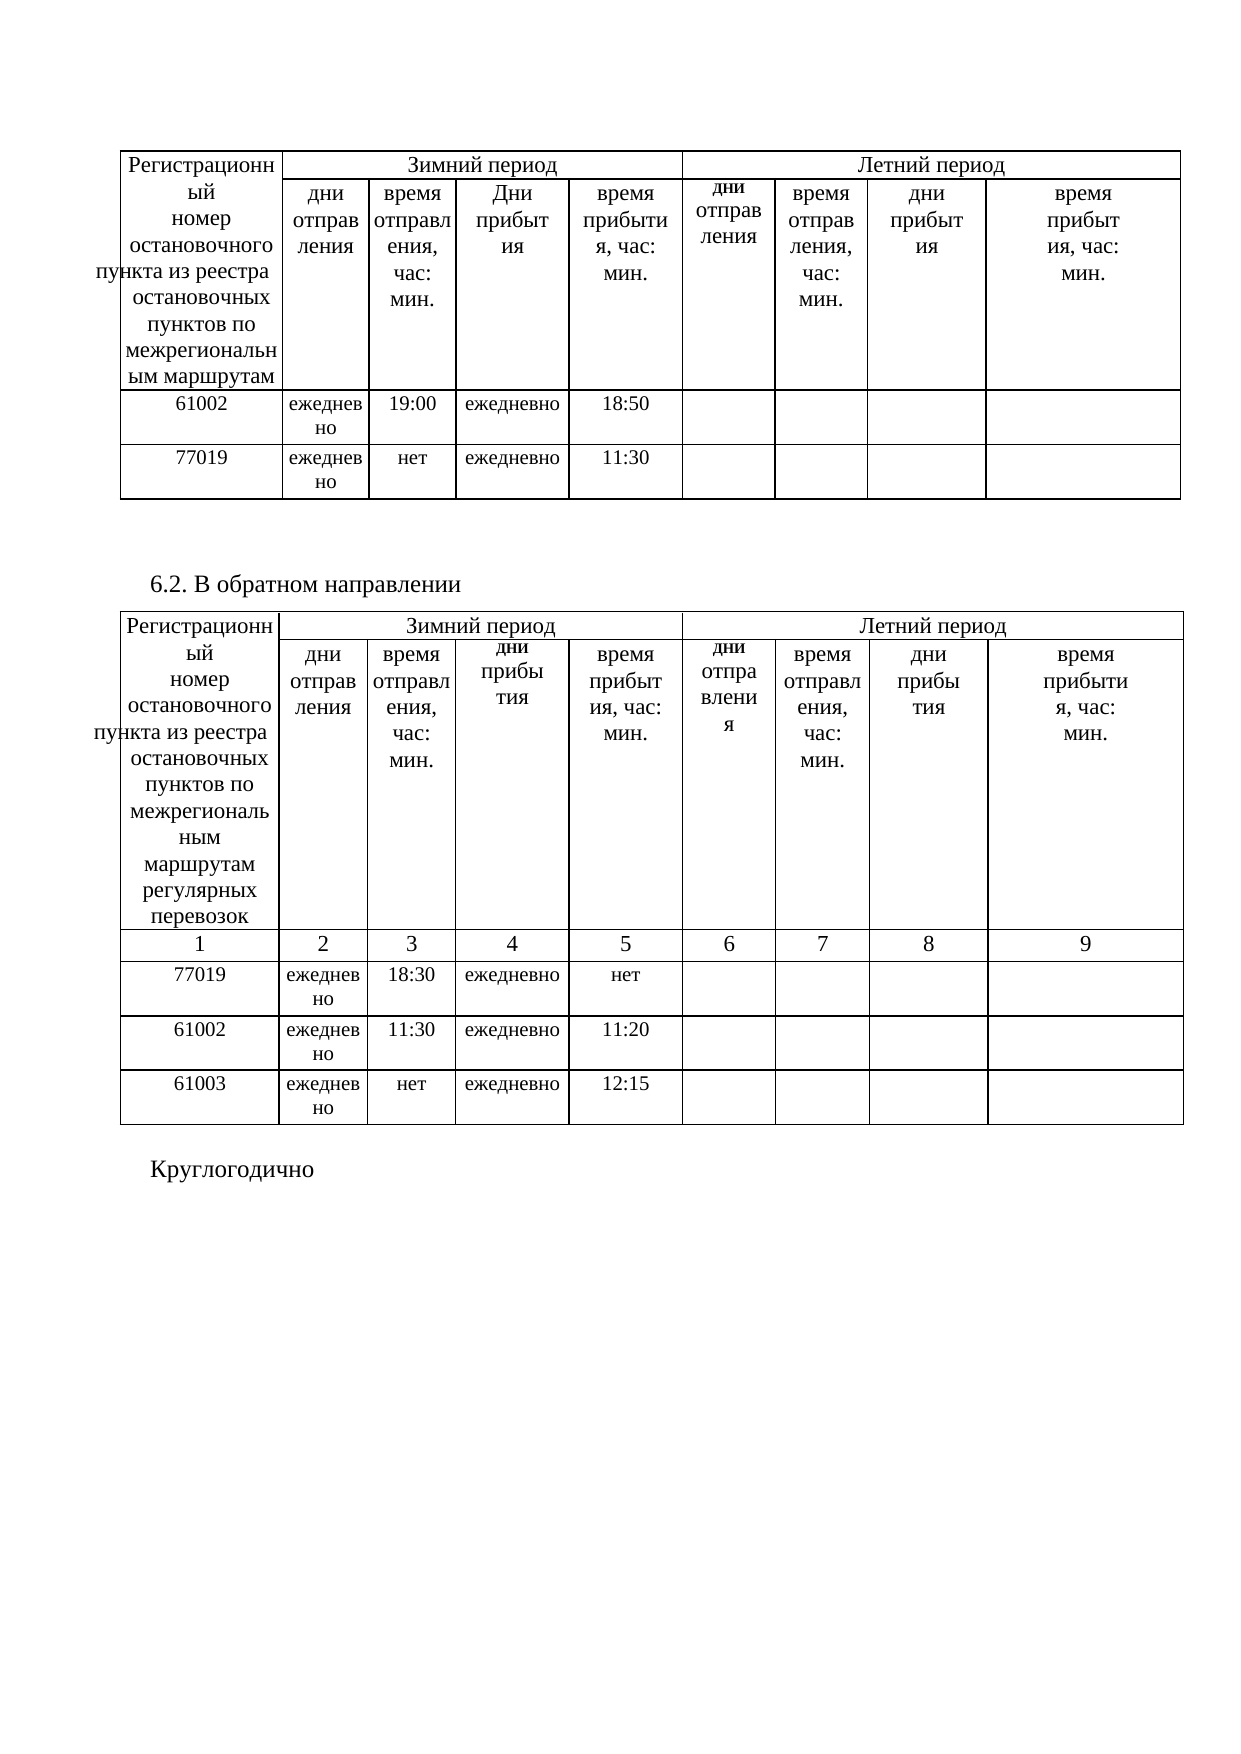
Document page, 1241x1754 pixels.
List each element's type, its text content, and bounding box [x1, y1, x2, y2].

table_cell время отправл ения, час: мин. [368, 640, 455, 929]
table_cell дни прибы тия [870, 640, 987, 929]
table_cell ежедневно [283, 391, 368, 444]
table_cell дни прибыт ия [868, 180, 985, 389]
table_cell 9 [989, 930, 1183, 961]
table_cell Дни прибыт ия [457, 180, 568, 389]
table_cell [683, 1017, 775, 1069]
table_cell [870, 962, 987, 1015]
table_cell время прибыти я, час: мин. [989, 640, 1183, 929]
table_cell 11:30 [570, 445, 682, 498]
table_cell 18:50 [570, 391, 682, 444]
table_cell [776, 1071, 869, 1124]
table_cell [683, 962, 775, 1015]
table_cell 6 [683, 930, 775, 961]
table_header Зимний период [283, 152, 682, 178]
table_cell [776, 1017, 869, 1069]
table_cell [683, 391, 774, 444]
table_cell нет [370, 445, 455, 498]
text Круглогодично [150, 1154, 1090, 1183]
table_cell ежедневно [280, 962, 367, 1015]
table_cell ДНИ прибы тия [456, 640, 568, 929]
table_cell 77019 [121, 962, 278, 1015]
table_cell 7 [776, 930, 869, 961]
table_cell дни отправ ления [283, 180, 368, 389]
table_header Летний период [683, 152, 1180, 178]
table_header Регистрационный номер остановочного пункта из реестра остановочных пунктов по межрегиональным маршрутам регулярных перевозок [121, 612, 279, 929]
table_cell 5 [570, 930, 682, 961]
table_cell ежедневно [457, 445, 568, 498]
table_cell 18:30 [368, 962, 455, 1015]
table_cell [868, 445, 985, 498]
table_header Зимний период [280, 612, 682, 639]
table_cell 8 [870, 930, 987, 961]
table_header Летний период [683, 612, 1183, 639]
table_cell [868, 391, 985, 444]
table_cell 61003 [121, 1071, 278, 1124]
table_cell ежедневно [280, 1017, 367, 1069]
table_cell 61002 [121, 1017, 278, 1069]
table_cell [987, 391, 1180, 444]
table_cell [987, 445, 1180, 498]
table_cell 4 [456, 930, 568, 961]
table_cell [870, 1071, 987, 1124]
table_cell 3 [368, 930, 455, 961]
table_cell ежедневно [456, 1017, 568, 1069]
table_cell время прибыт ия, час: мин. [570, 640, 682, 929]
table_cell 19:00 [370, 391, 455, 444]
table_cell ДНИ отпра влени я [683, 640, 775, 929]
table_cell [776, 391, 867, 444]
table_cell ежедневно [283, 445, 368, 498]
table_cell 61002 [121, 391, 282, 444]
table_cell ежедневно [457, 391, 568, 444]
table_cell ежедневно [456, 1071, 568, 1124]
table_cell 11:30 [368, 1017, 455, 1069]
table_cell [989, 1017, 1183, 1069]
table_cell [683, 445, 774, 498]
table_cell 2 [280, 930, 367, 961]
table_cell 1 [121, 930, 278, 961]
table_cell [870, 1017, 987, 1069]
table_cell ежедневно [456, 962, 568, 1015]
table_cell [776, 445, 867, 498]
table_cell нет [368, 1071, 455, 1124]
table_cell нет [570, 962, 682, 1015]
table_cell время отправл ения, час: мин. [370, 180, 455, 389]
text 6.2. В обратном направлении [150, 569, 1090, 598]
table_cell ДНИ отправ ления [683, 180, 774, 389]
table_cell дни отправ ления [280, 640, 367, 929]
table_cell [776, 962, 869, 1015]
table_cell время отправл ения, час: мин. [776, 640, 869, 929]
table_cell время прибыт ия, час: мин. [987, 180, 1180, 389]
table_cell время прибыти я, час: мин. [570, 180, 682, 389]
table_cell 77019 [121, 445, 282, 498]
table_cell 12:15 [570, 1071, 682, 1124]
table_cell время отправ ления, час: мин. [776, 180, 867, 389]
table_cell 11:20 [570, 1017, 682, 1069]
table_cell [989, 1071, 1183, 1124]
table_cell [683, 1071, 775, 1124]
table_cell ежедневно [280, 1071, 367, 1124]
table_cell [989, 962, 1183, 1015]
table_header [121, 152, 282, 389]
